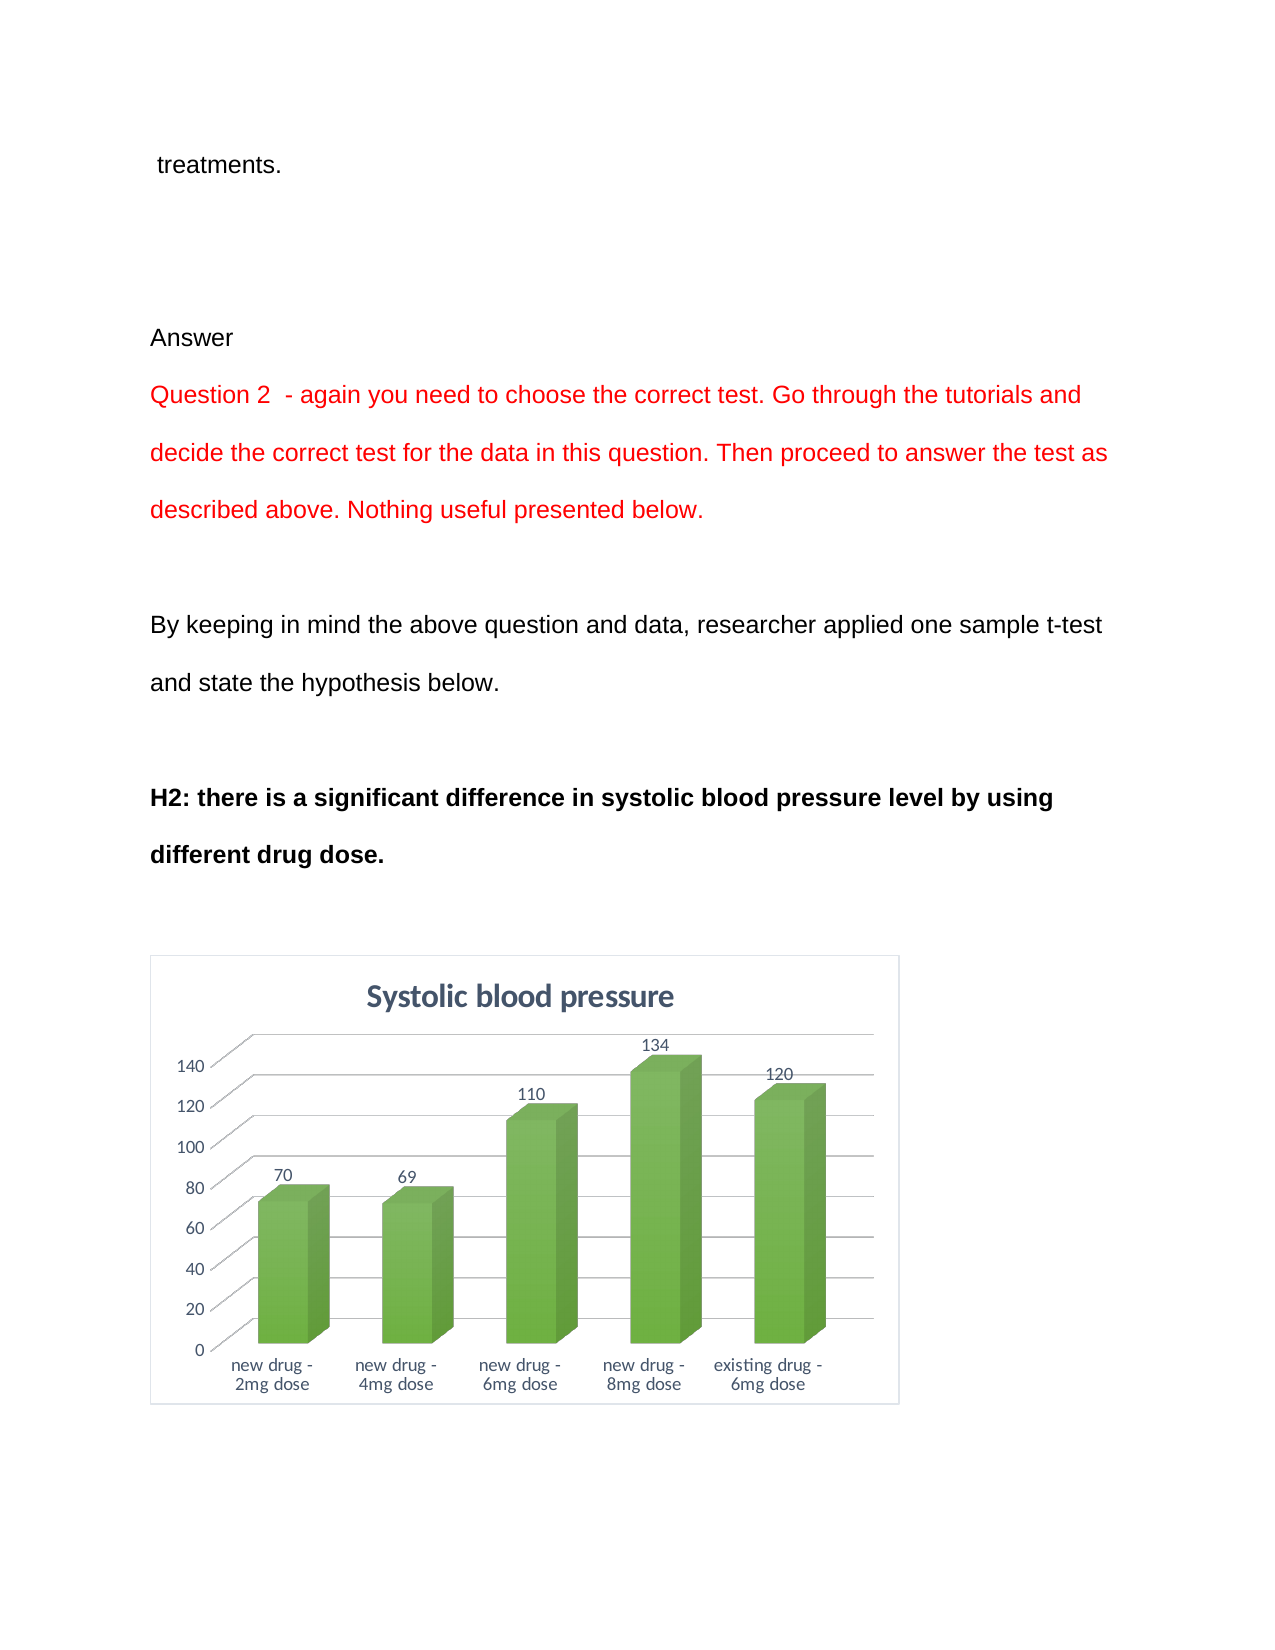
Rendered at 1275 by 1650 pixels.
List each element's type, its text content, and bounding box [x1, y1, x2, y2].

text H2: there is a significant difference in systolic blood pressure level by using different drug dose. [150, 782, 1125, 869]
text Answer [150, 322, 1125, 351]
text Question 2 - again you need to choose the correct test. Go through the tutorials and decide the correct test for the data in this question. Then proceed to answer the test as described above. Nothing useful presented below. [150, 380, 1125, 524]
text treatments. [150, 150, 1125, 179]
text By keeping in mind the above question and data, researcher applied one sample t-test and state the hypothesis below. [150, 610, 1125, 696]
